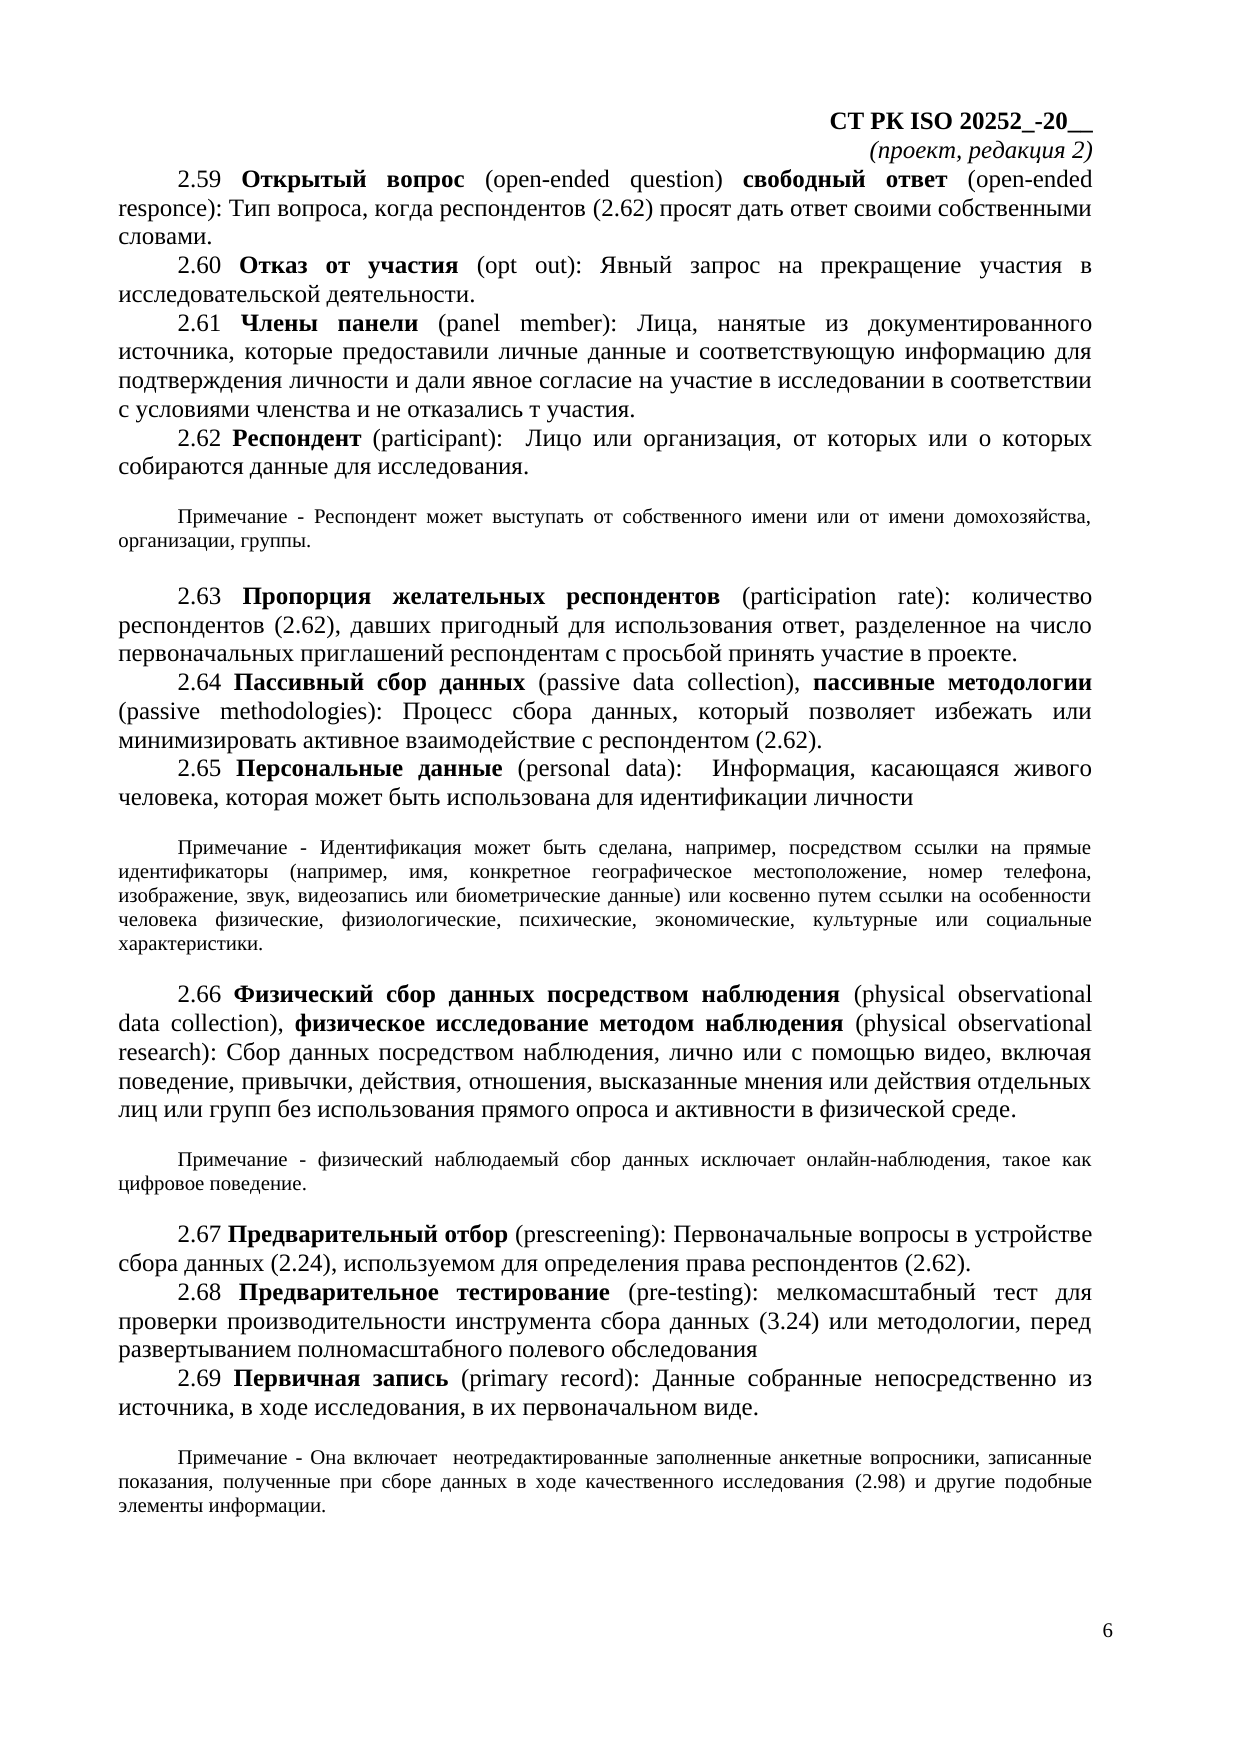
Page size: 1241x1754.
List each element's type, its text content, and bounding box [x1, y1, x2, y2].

text Примечание - Она включает неотредактированные заполненные анкетные вопросники, записанные показания, полученные при сборе данных в ходе качественного исследования (2.98) и другие подобные элементы информации. [118, 1445, 1092, 1517]
text Примечание - физический наблюдаемый сбор данных исключает онлайн-наблюдения, такое как цифровое поведение. [118, 1147, 1092, 1195]
text 2.66 Физический сбор данных посредством наблюдения (physical observational data collection), физическое исследование методом наблюдения (physical observational research): Сбор данных посредством наблюдения, лично или с помощью видео, включая поведение, привычки, действия, отношения, высказанные мнения или действия отдельных лиц или групп без использования прямого опроса и активности в физической среде. [118, 979, 1092, 1123]
text 2.69 Первичная запись (primary record): Данные собранные непосредственно из источника, в ходе исследования, в их первоначальном виде. [118, 1363, 1092, 1421]
text 2.65 Персональные данные (personal data): Информация, касающаяся живого человека, которая может быть использована для идентификации личности [118, 753, 1092, 811]
text Примечание - Респондент может выступать от собственного имени или от имени домохозяйства, организации, группы. [118, 504, 1092, 552]
text Примечание - Идентификация может быть сделана, например, посредством ссылки на прямые идентификаторы (например, имя, конкретное географическое местоположение, номер телефона, изображение, звук, видеозапись или биометрические данные) или косвенно путем ссылки на особенности человека физические, физиологические, психические, экономические, культурные или социальные характеристики. [118, 835, 1092, 955]
text 2.62 Респондент (participant): Лицо или организация, от которых или о которых собираются данные для исследования. [118, 423, 1092, 480]
text 2.61 Члены панели (panel member): Лица, нанятые из документированного источника, которые предоставили личные данные и соответствующую информацию для подтверждения личности и дали явное согласие на участие в исследовании в соответствии с условиями членства и не отказались т участия. [118, 308, 1092, 423]
text 2.60 Отказ от участия (opt out): Явный запрос на прекращение участия в исследовательской деятельности. [118, 250, 1092, 308]
text 2.64 Пассивный сбор данных (passive data collection), пассивные методологии (passive methodologies): Процесс сбора данных, который позволяет избежать или минимизировать активное взаимодействие с респондентом (2.62). [118, 667, 1092, 753]
text 2.67 Предварительный отбор (prescreening): Первоначальные вопросы в устройстве сбора данных (2.24), используемом для определения права респондентов (2.62). [118, 1219, 1092, 1277]
text 2.63 Пропорция желательных респондентов (participation rate): количество респондентов (2.62), давших пригодный для использования ответ, разделенное на число первоначальных приглашений респондентам с просьбой принять участие в проекте. [118, 581, 1092, 667]
text 2.68 Предварительное тестирование (pre-testing): мелкомасштабный тест для проверки производительности инструмента сбора данных (3.24) или методологии, перед развертыванием полномасштабного полевого обследования [118, 1277, 1092, 1363]
text 2.59 Открытый вопрос (open-ended question) свободный ответ (open-ended responce): Тип вопроса, когда респондентов (2.62) просят дать ответ своими собственными словами. [118, 164, 1092, 250]
